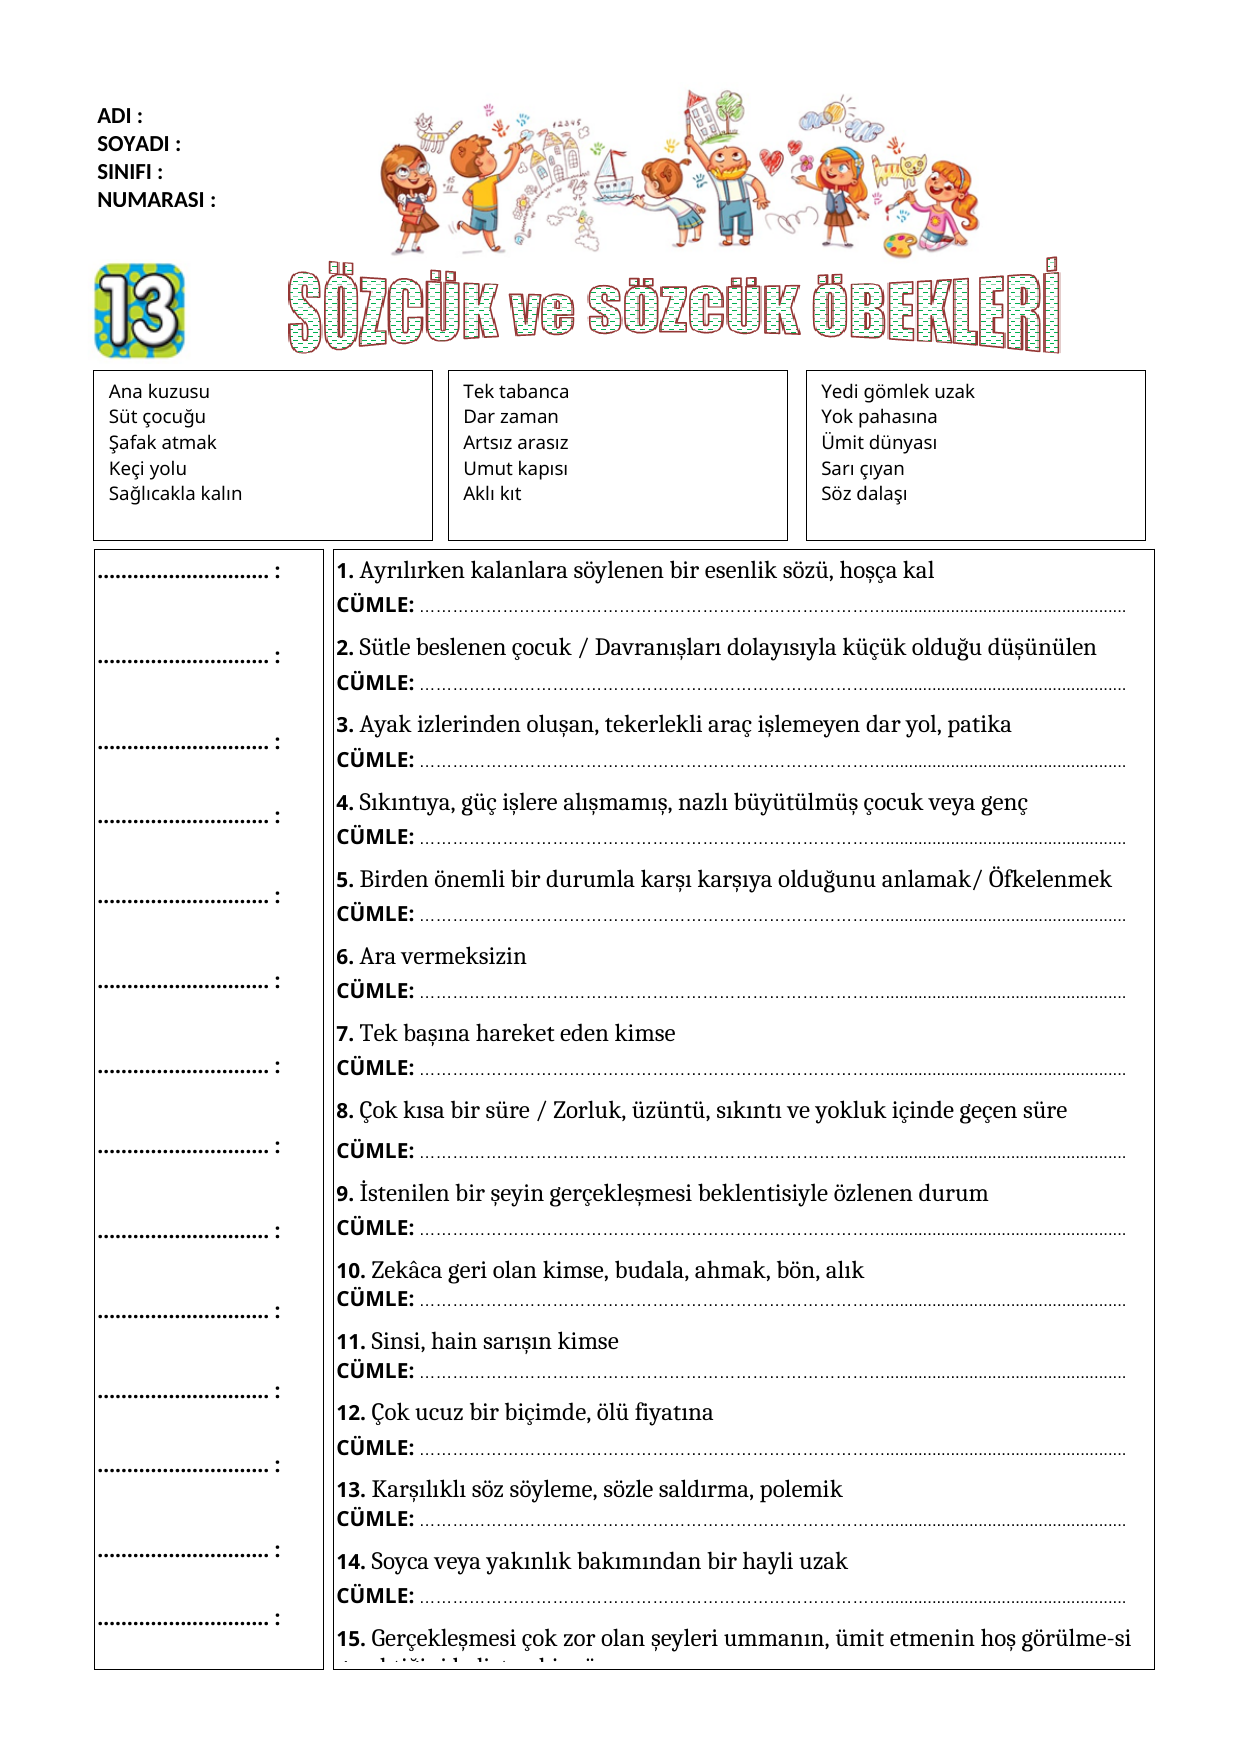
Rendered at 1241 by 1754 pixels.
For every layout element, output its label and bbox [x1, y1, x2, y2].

picture [278, 82, 1072, 364]
picture [87, 259, 191, 364]
